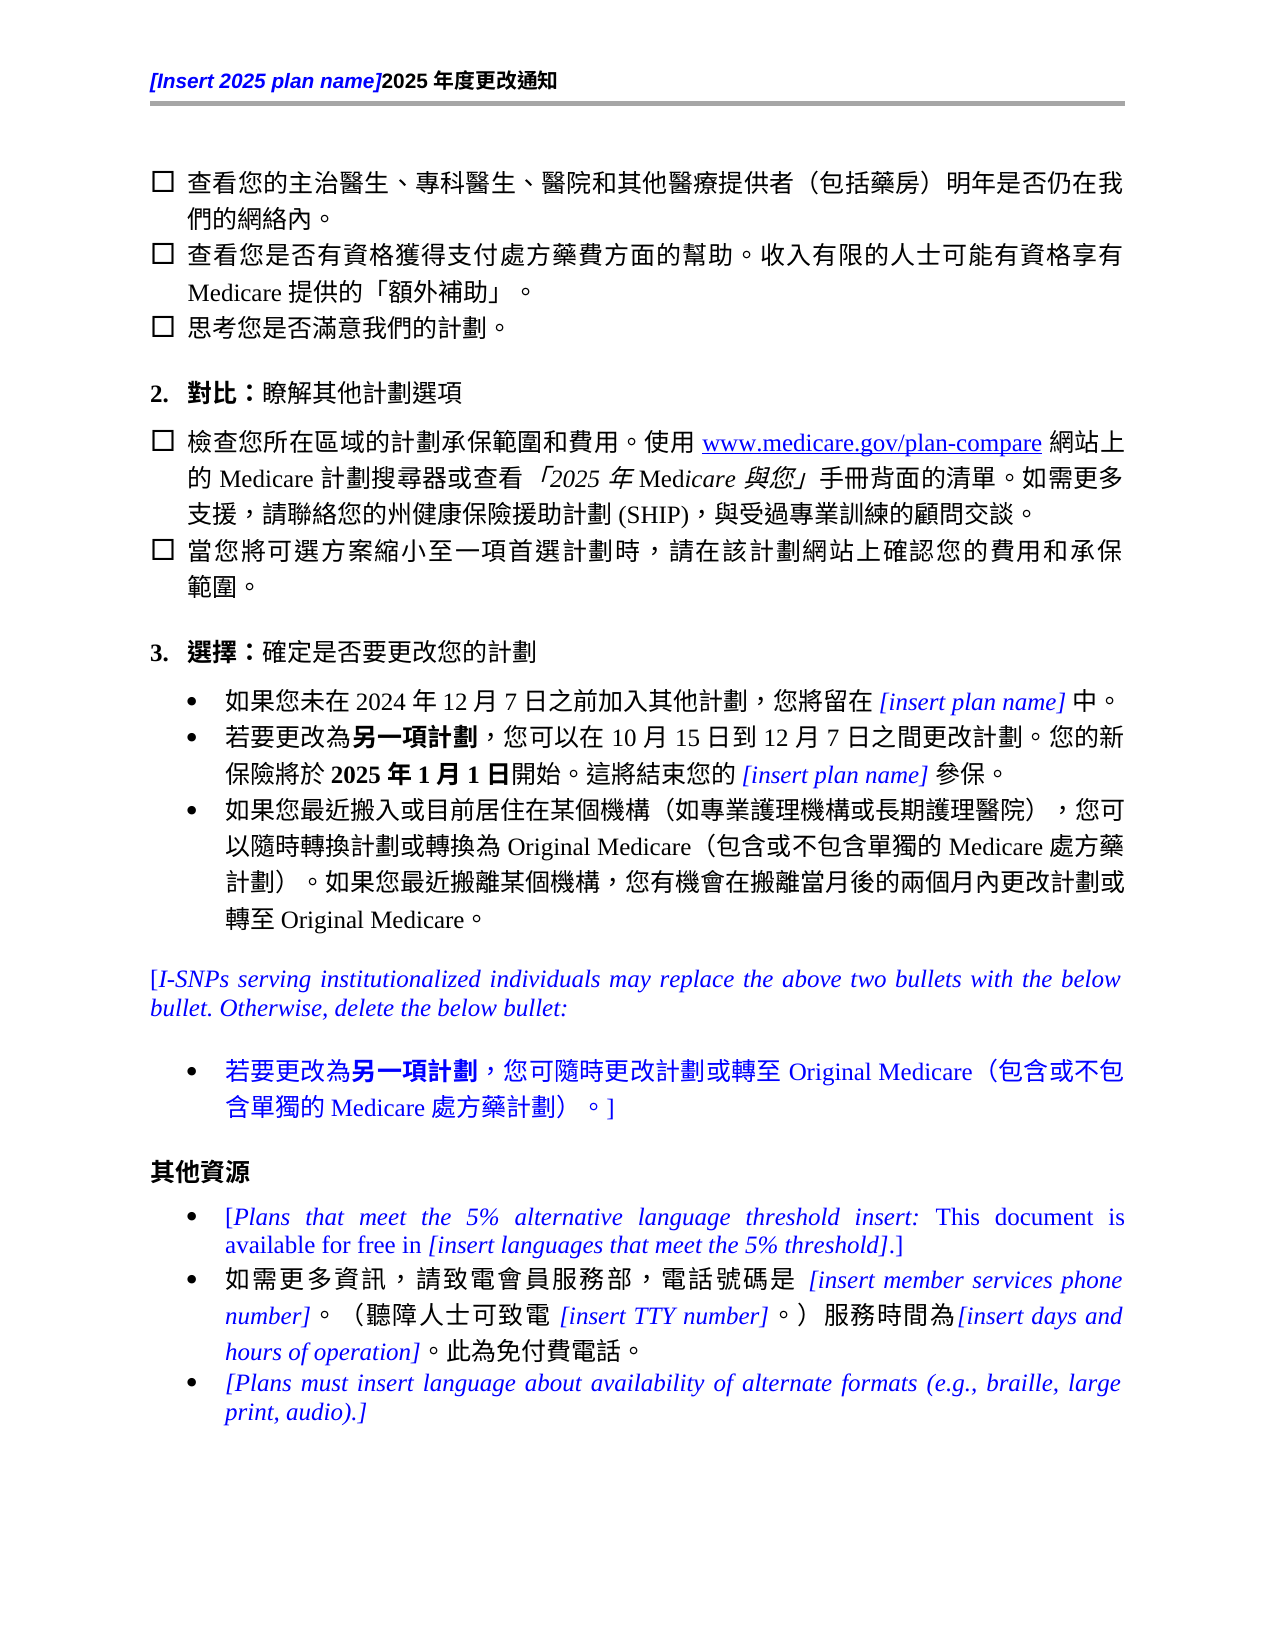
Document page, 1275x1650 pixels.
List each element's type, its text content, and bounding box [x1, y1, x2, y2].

list 對比：瞭解其他計劃選項 [150, 374, 1050, 410]
list 若要更改為另一項計劃，您可隨時更改計劃或轉至 Original Medicare（包含或不包含單獨的 Medicare 處方藥計劃）。] [187, 1051, 1125, 1124]
list 如需更多資訊，請致電會員服務部，電話號碼是 [insert member services phone number]。（聽障人士可致電 [insert TTY number]。）服務時間為[insert days and hours of operation]。此為免付費電話。 [187, 1259, 1125, 1368]
list 檢查您所在區域的計劃承保範圍和費用。使用 www.medicare.gov/plan-compare 網站上的 Medicare 計劃搜尋器或查看「2025 年 Medicare 與您」手冊背面的清單。如需更多支援，請聯絡您的州健康保險援助計劃 (SHIP)，與受過專業訓練的顧問交談。 [150, 422, 1125, 531]
list 當您將可選方案縮小至一項首選計劃時，請在該計劃網站上確認您的費用和承保 範圍。 [150, 531, 1125, 604]
list 思考您是否滿意我們的計劃。 [150, 308, 1125, 344]
list [Plans must insert language about availability of alternate formats (e.g., braille, large print, audio).] [187, 1368, 1125, 1425]
list 查看您的主治醫生、專科醫生、醫院和其他醫療提供者（包括藥房）明年是否仍在我們的網絡內。 [150, 163, 1125, 236]
list 選擇：確定是否要更改您的計劃 [150, 633, 1050, 669]
text [I-SNPs serving institutionalized individuals may replace the above two bullets with the below bullet. Otherwise, delete the below bullet: [150, 964, 1125, 1022]
list 如果您未在 2024 年 12 月 7 日之前加入其他計劃，您將留在 [insert plan name] 中。 [187, 682, 1125, 718]
list 查看您是否有資格獲得支付處方藥費方面的幫助。收入有限的人士可能有資格享有 Medicare 提供的「額外補助」。 [150, 236, 1125, 308]
subtitle 其他資源 [150, 1153, 1125, 1189]
list 若要更改為另一項計劃，您可以在 10 月 15 日到 12 月 7 日之間更改計劃。您的新保險將於 2025 年 1 月 1 日開始。這將結束您的 [insert plan name] 參保。 [187, 718, 1125, 790]
list 如果您最近搬入或目前居住在某個機構（如專業護理機構或長期護理醫院），您可以隨時轉換計劃或轉換為 Original Medicare（包含或不包含單獨的 Medicare 處方藥計劃）。如果您最近搬離某個機構，您有機會在搬離當月後的兩個月內更改計劃或轉至 Original Medicare。 [187, 790, 1125, 935]
list [Plans that meet the 5% alternative language threshold insert: This document is available for free in [insert languages that meet the 5% threshold].] [187, 1202, 1125, 1259]
